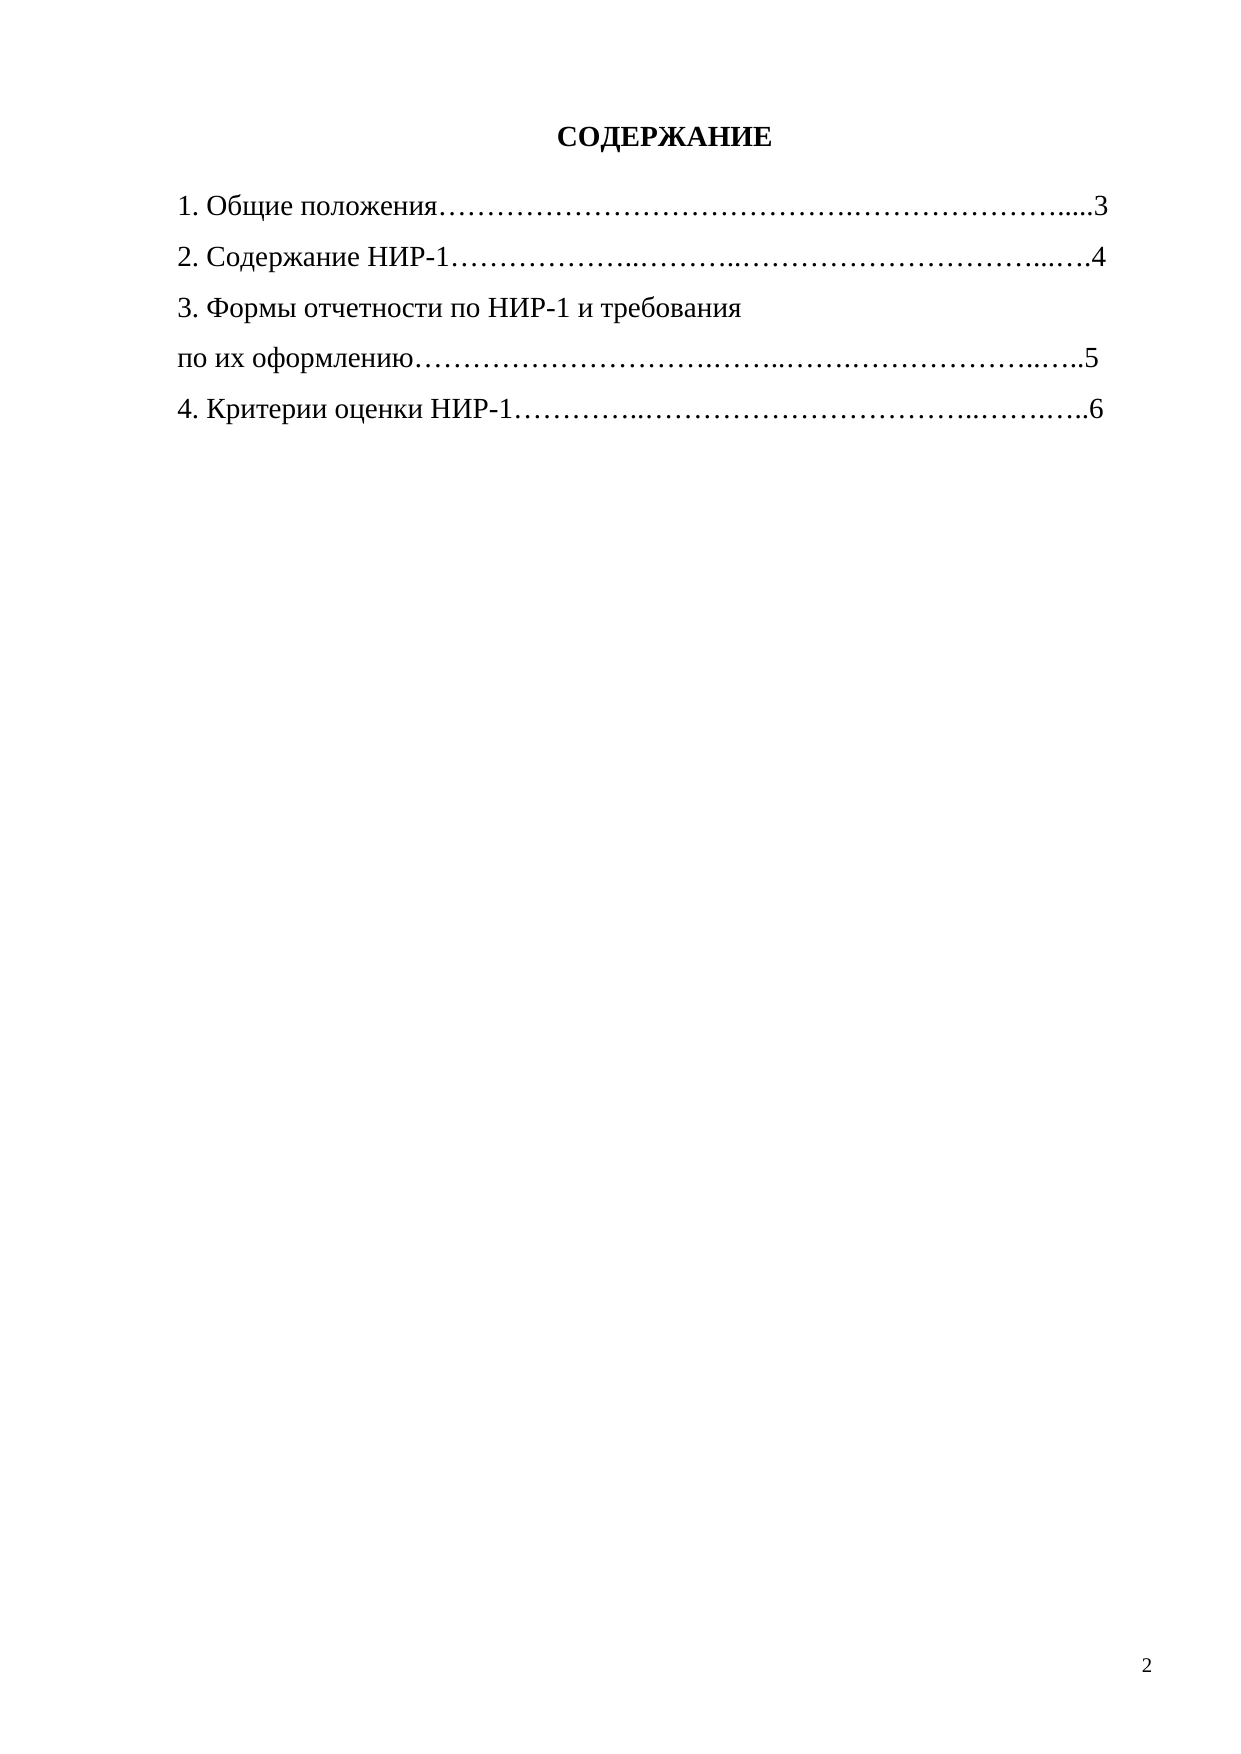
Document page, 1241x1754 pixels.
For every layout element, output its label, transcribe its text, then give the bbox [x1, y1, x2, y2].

text по их оформлению………………………….……..…….………………..…..5 [177, 340, 1152, 374]
text 3. Формы отчетности по НИР-1 и требования [177, 290, 1152, 323]
text 4. Критерии оценки НИР-1…………..……………………………..…….…..6 [177, 391, 1152, 424]
text СОДЕРЖАНИЕ [177, 119, 1152, 152]
text 2. Содержание НИР-1………………..………..…………………………...….4 [177, 239, 1152, 273]
text 1. Общие положения…………………………………….………………….....3 [177, 188, 1152, 222]
